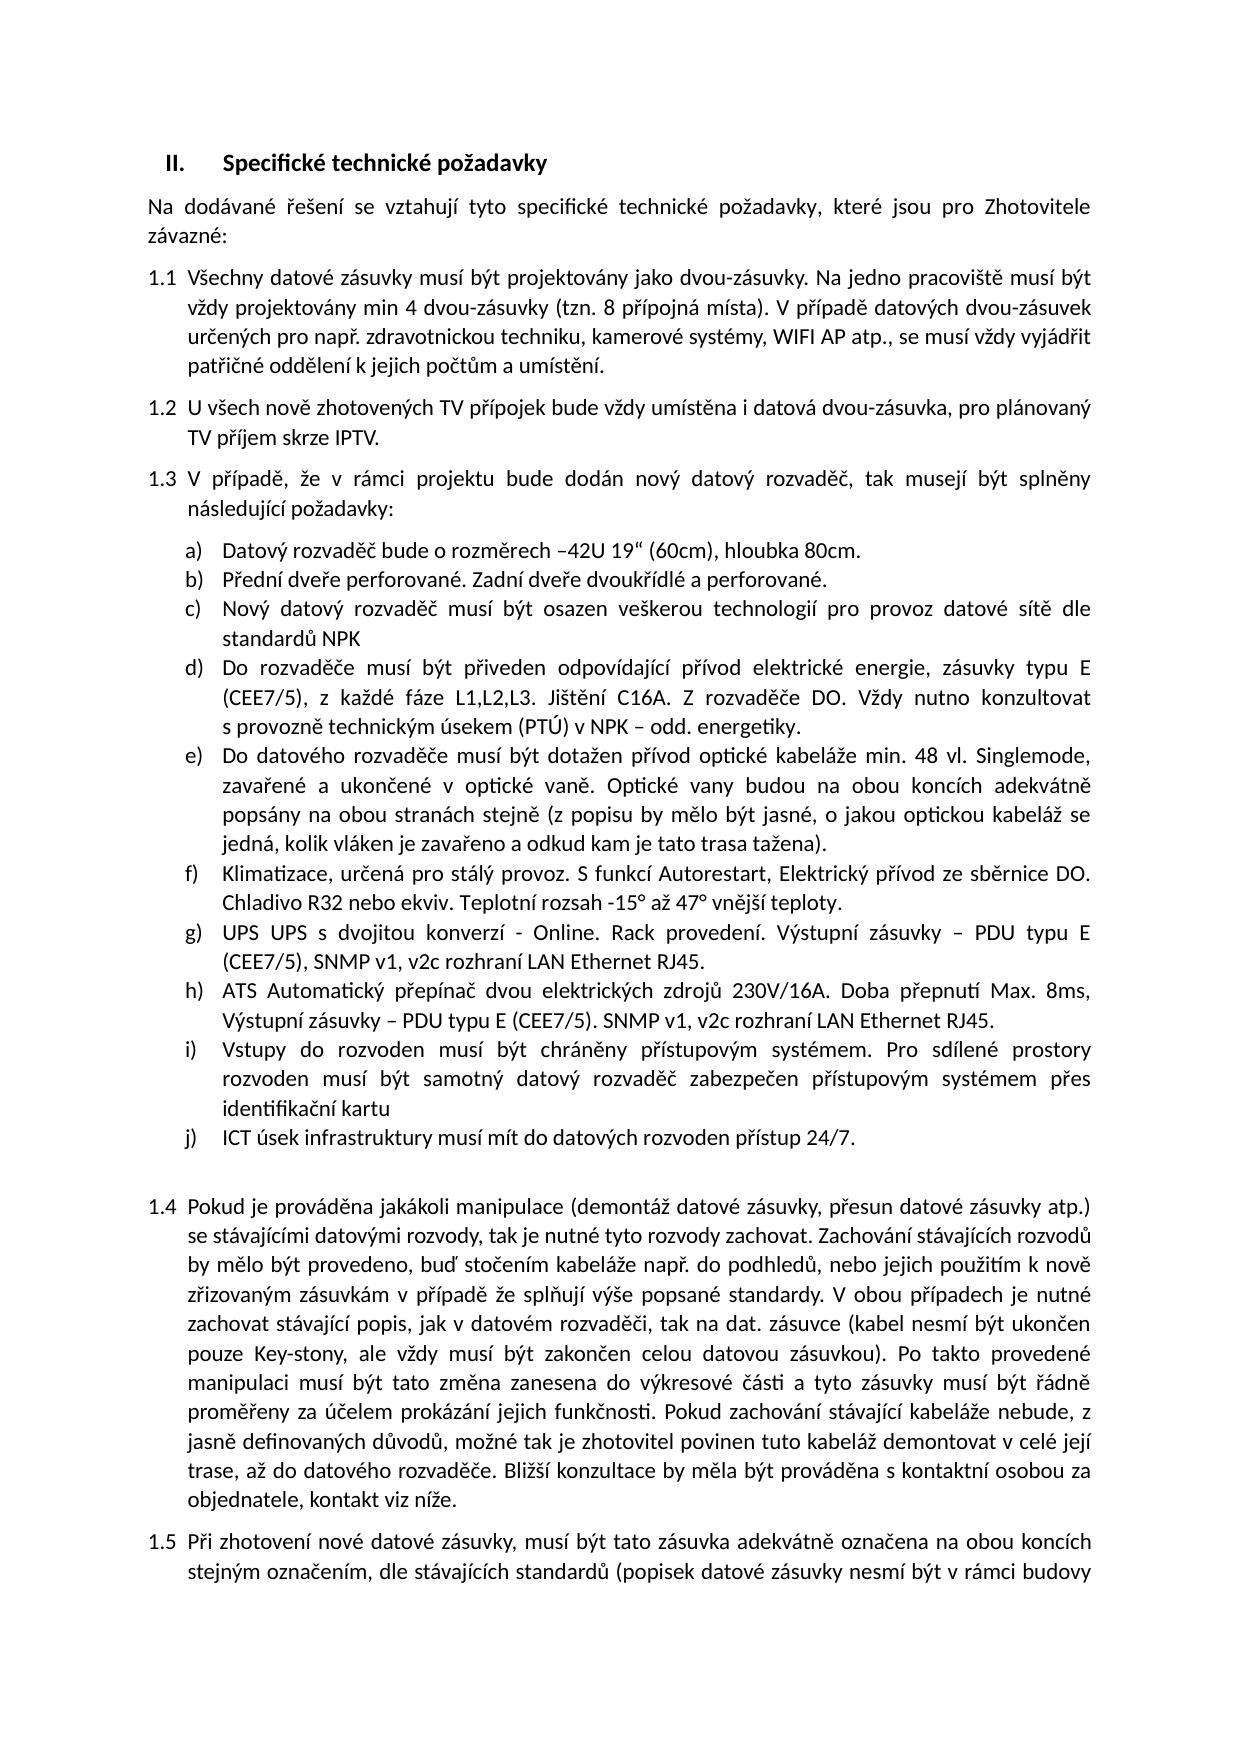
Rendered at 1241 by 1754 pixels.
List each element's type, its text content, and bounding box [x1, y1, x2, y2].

list ATS Automatický přepínač dvou elektrických zdrojů 230V/16A. Doba přepnutí Max. 8ms, Výstupní zásuvky – PDU typu E (CEE7/5). SNMP v1, v2c rozhraní LAN Ethernet RJ45. [185, 976, 1093, 1034]
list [148, 1527, 1093, 1585]
list Všechny datové zásuvky musí být projektovány jako dvou-zásuvky. Na jedno pracoviště musí být vždy projektovány min 4 dvou-zásuvky (tzn. 8 přípojná místa). V případě datových dvou-zásuvek určených pro např. zdravotnickou techniku, kamerové systémy, WIFI AP atp., se musí vždy vyjádřit patřičné oddělení k jejich počtům a umístění. [148, 263, 1093, 379]
list ICT úsek infrastruktury musí mít do datových rozvoden přístup 24/7. [185, 1123, 1093, 1151]
list Přední dveře perforované. Zadní dveře dvoukřídlé a perforované. [185, 565, 1093, 593]
list Do datového rozvaděče musí být dotažen přívod optické kabeláže min. 48 vl. Singlemode, zavařené a ukončené v optické vaně. Optické vany budou na obou koncích adekvátně popsány na obou stranách stejně (z popisu by mělo být jasné, o jakou optickou kabeláž se jedná, kolik vláken je zavařeno a odkud kam je tato trasa tažena). [185, 741, 1093, 858]
list Datový rozvaděč bude o rozměrech –42U 19“ (60cm), hloubka 80cm. [185, 536, 1093, 564]
list Do rozvaděče musí být přiveden odpovídající přívod elektrické energie, zásuvky typu E (CEE7/5), z každé fáze L1,L2,L3. Jištění C16A. Z rozvaděče DO. Vždy nutno konzultovat s provozně technickým úsekem (PTÚ) v NPK – odd. energetiky. [185, 653, 1093, 740]
list UPS UPS s dvojitou konverzí - Online. Rack provedení. Výstupní zásuvky – PDU typu E (CEE7/5), SNMP v1, v2c rozhraní LAN Ethernet RJ45. [185, 918, 1093, 975]
list Vstupy do rozvoden musí být chráněny přístupovým systémem. Pro sdílené prostory rozvoden musí být samotný datový rozvaděč zabezpečen přístupovým systémem přes identifikační kartu [185, 1035, 1093, 1122]
list Pokud je prováděna jakákoli manipulace (demontáž datové zásuvky, přesun datové zásuvky atp.) se stávajícími datovými rozvody, tak je nutné tyto rozvody zachovat. Zachování stávajících rozvodů by mělo být provedeno, buď stočením kabeláže např. do podhledů, nebo jejich použitím k nově zřizovaným zásuvkám v případě že splňují výše popsané standardy. V obou případech je nutné zachovat stávající popis, jak v datovém rozvaděči, tak na dat. zásuvce (kabel nesmí být ukončen pouze Key-stony, ale vždy musí být zakončen celou datovou zásuvkou). Po takto provedené manipulaci musí být tato změna zanesena do výkresové části a tyto zásuvky musí být řádně proměřeny za účelem prokázání jejich funkčnosti. Pokud zachování stávající kabeláže nebude, z jasně definovaných důvodů, možné tak je zhotovitel povinen tuto kabeláž demontovat v celé její trase, až do datového rozvaděče. Bližší konzultace by měla být prováděna s kontaktní osobou za objednatele, kontakt viz níže. [148, 1192, 1093, 1514]
list Nový datový rozvaděč musí být osazen veškerou technologií pro provoz datové sítě dle standardů NPK [185, 594, 1093, 652]
list Specifické technické požadavky [185, 148, 1093, 178]
list Klimatizace, určená pro stálý provoz. S funkcí Autorestart, Elektrický přívod ze sběrnice DO. Chladivo R32 nebo ekviv. Teplotní rozsah -15° až 47° vnější teploty. [185, 859, 1093, 916]
text Na dodávané řešení se vztahují tyto specifické technické požadavky, které jsou pro Zhotovitele závazné: [148, 192, 1093, 249]
list U všech nově zhotovených TV přípojek bude vždy umístěna i datová dvou-zásuvka, pro plánovaný TV příjem skrze IPTV. [148, 393, 1093, 451]
list V případě, že v rámci projektu bude dodán nový datový rozvaděč, tak musejí být splněny následující požadavky: [148, 464, 1093, 522]
